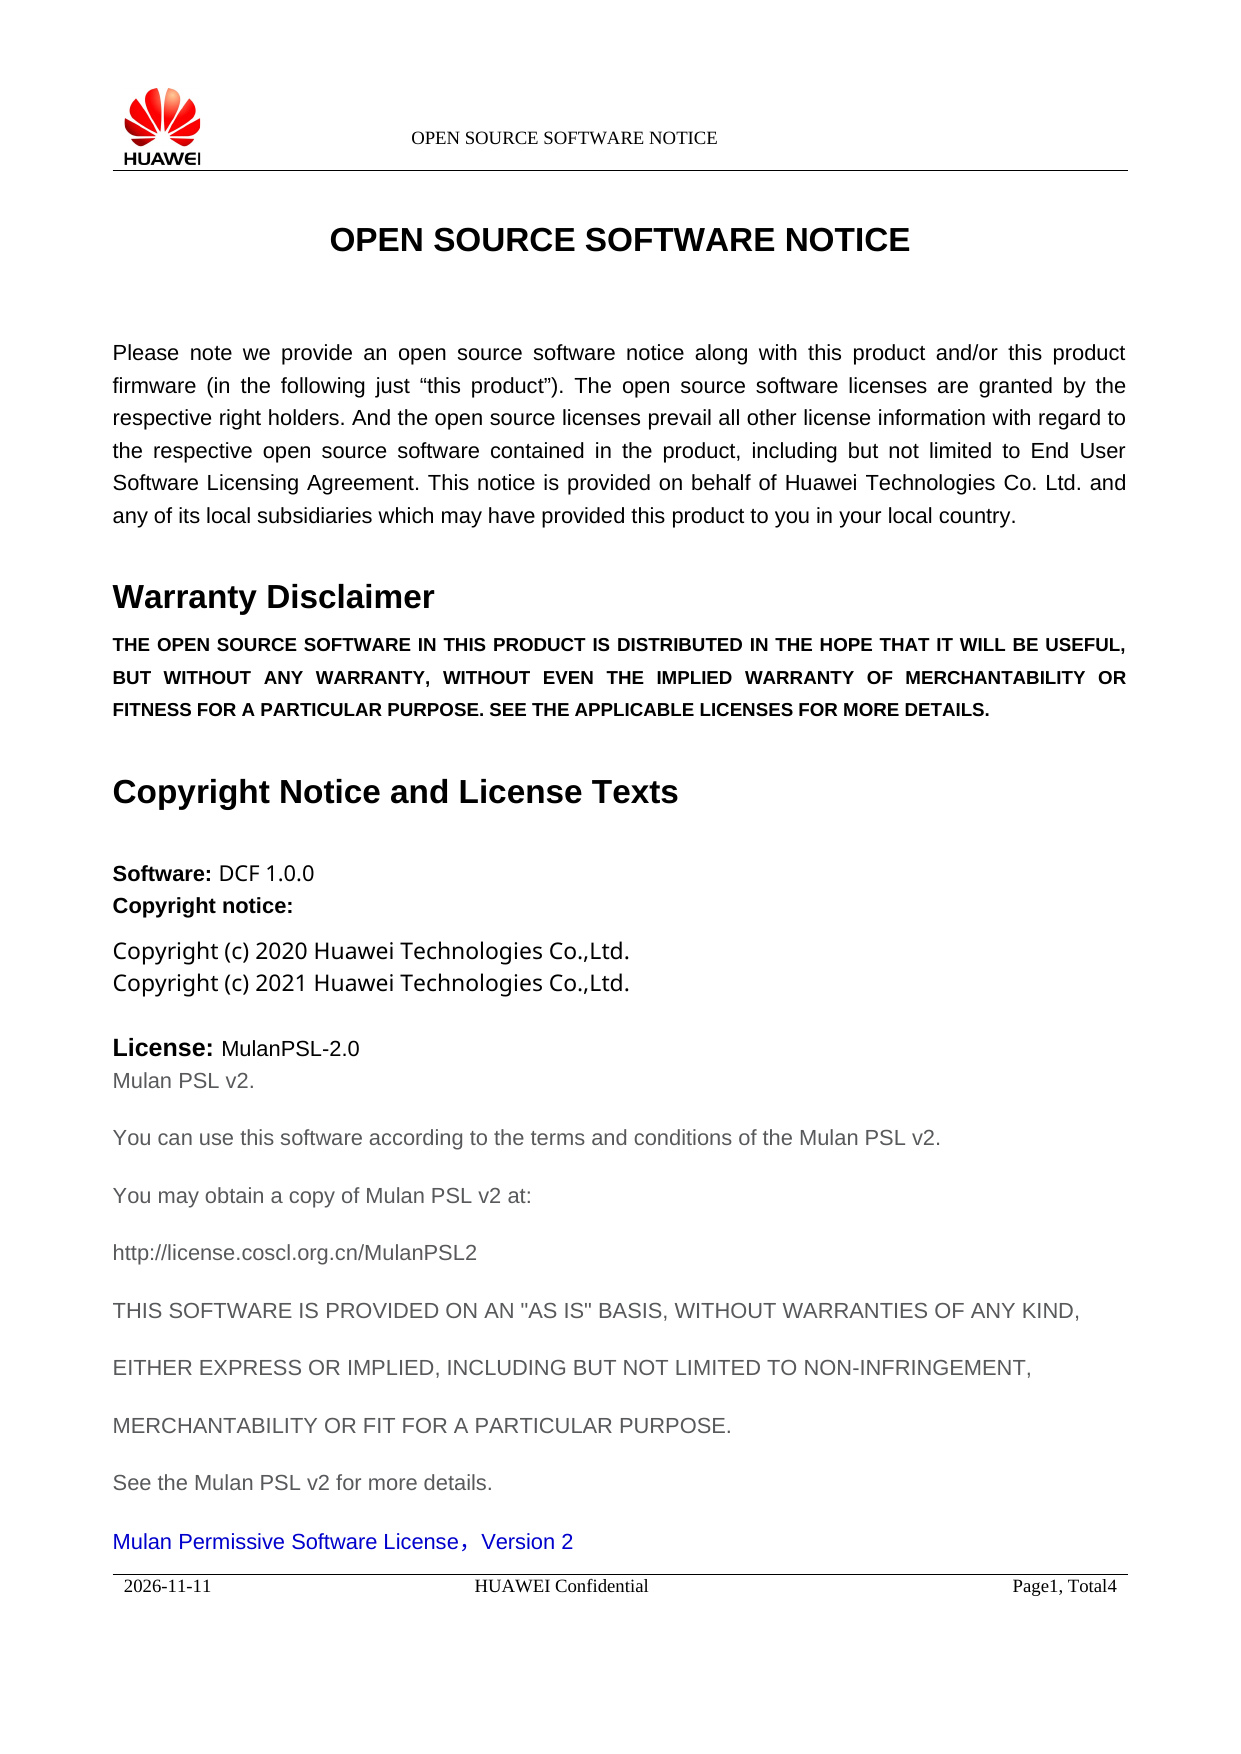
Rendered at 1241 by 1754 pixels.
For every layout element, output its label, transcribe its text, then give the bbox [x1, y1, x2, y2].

text Copyright notice: [112, 889, 1128, 921]
text Copyright Notice and License Texts [112, 759, 1128, 824]
text THIS SOFTWARE IS PROVIDED ON AN "AS IS" BASIS, WITHOUT WARRANTIES OF ANY KIND, [112, 1294, 1128, 1326]
text Copyright (c) 2020 Huawei Technologies Co.,Ltd. Copyright (c) 2021 Huawei Technologies Co.,Ltd. [112, 934, 1128, 1031]
picture [124, 88, 201, 165]
text http://license.coscl.org.cn/MulanPSL2 [112, 1236, 1128, 1269]
text OPEN SOURCE SOFTWARE NOTICE [112, 206, 1128, 271]
text You may obtain a copy of Mulan PSL v2 at: [112, 1179, 1128, 1211]
text Warranty Disclaimer [112, 564, 1128, 629]
text EITHER EXPRESS OR IMPLIED, INCLUDING BUT NOT LIMITED TO NON-INFRINGEMENT, [112, 1351, 1128, 1384]
text MERCHANTABILITY OR FIT FOR A PARTICULAR PURPOSE. [112, 1409, 1128, 1441]
text Mulan PSL v2. [112, 1064, 1128, 1096]
text Mulan Permissive Software License，Version 2 [112, 1524, 1128, 1556]
text The open source software in this product is distributed in the hope that it will be useful, but WITHOUT ANY WARRANTY, without even the implied warranty of MERCHANTABILITY or FITNESS FOR A PARTICULAR PURPOSE. See the applicable licenses for more details. [112, 629, 1128, 726]
text Please note we provide an open source software notice along with this product and/or this product firmware (in the following just “this product”). The open source software licenses are granted by the respective right holders. And the open source licenses prevail all other license information with regard to the respective open source software contained in the product, including but not limited to End User Software Licensing Agreement. This notice is provided on behalf of Huawei Technologies Co. Ltd. and any of its local subsidiaries which may have provided this product to you in your local country. [112, 336, 1128, 531]
text You can use this software according to the terms and conditions of the Mulan PSL v2. [112, 1121, 1128, 1154]
text License: MulanPSL-2.0 [112, 1031, 1128, 1064]
title Software: DCF 1.0.0 [112, 856, 1128, 889]
text See the Mulan PSL v2 for more details. [112, 1466, 1128, 1499]
